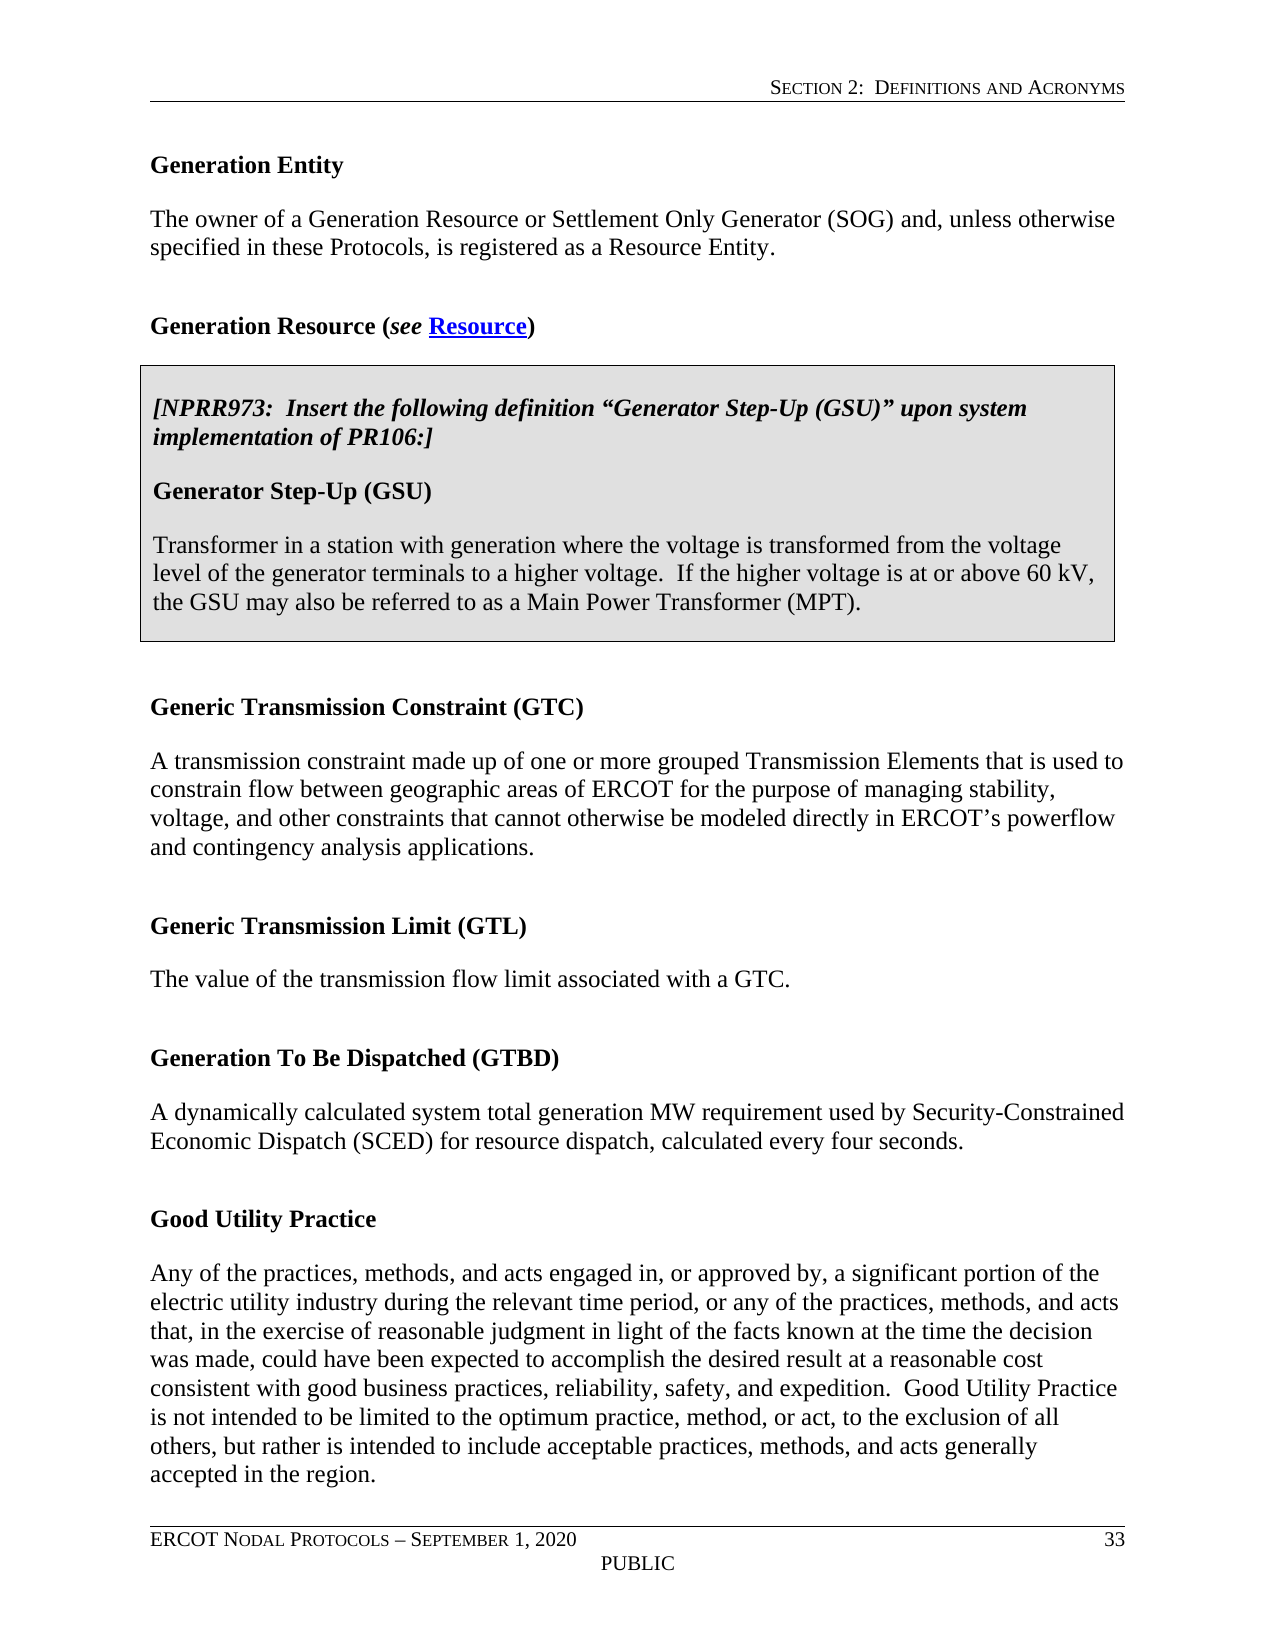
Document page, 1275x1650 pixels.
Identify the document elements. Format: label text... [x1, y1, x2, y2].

text The value of the transmission flow limit associated with a GTC. [150, 964, 1125, 993]
text Generation To Be Dispatched (GTBD) [150, 1043, 1125, 1072]
text A transmission constraint made up of one or more grouped Transmission Elements that is used to constrain flow between geographic areas of ERCOT for the purpose of managing stability, voltage, and other constraints that cannot otherwise be modeled directly in ERCOT’s powerflow and contingency analysis applications. [150, 746, 1125, 861]
text Generic Transmission Constraint (GTC) [150, 692, 1125, 721]
text Generation Resource (see Resource) [150, 311, 1125, 340]
text The owner of a Generation Resource or Settlement Only Generator (SOG) and, unless otherwise specified in these Protocols, is registered as a Resource Entity. [150, 204, 1125, 261]
table_header [NPRR973: Insert the following definition “Generator Step-Up (GSU)” upon system implementation of PR106:] Generator Step-Up (GSU) Transformer in a station with generation where the voltage is transformed from the voltage level of the generator terminals to a higher voltage. If the higher voltage is at or above 60 kV, the GSU may also be referred to as a Main Power Transformer (MPT). [141, 366, 1114, 641]
text Generation Entity [150, 150, 1125, 179]
text Any of the practices, methods, and acts engaged in, or approved by, a significant portion of the electric utility industry during the relevant time period, or any of the practices, methods, and acts that, in the exercise of reasonable judgment in light of the facts known at the time the decision was made, could have been expected to accomplish the desired result at a reasonable cost consistent with good business practices, reliability, safety, and expedition. Good Utility Practice is not intended to be limited to the optimum practice, method, or act, to the exclusion of all others, but rather is intended to include acceptable practices, methods, and acts generally accepted in the region. [150, 1258, 1125, 1488]
text A dynamically calculated system total generation MW requirement used by Security-Constrained Economic Dispatch (SCED) for resource dispatch, calculated every four seconds. [150, 1097, 1125, 1154]
text Generic Transmission Limit (GTL) [150, 911, 1125, 939]
text Good Utility Practice [150, 1204, 1125, 1233]
